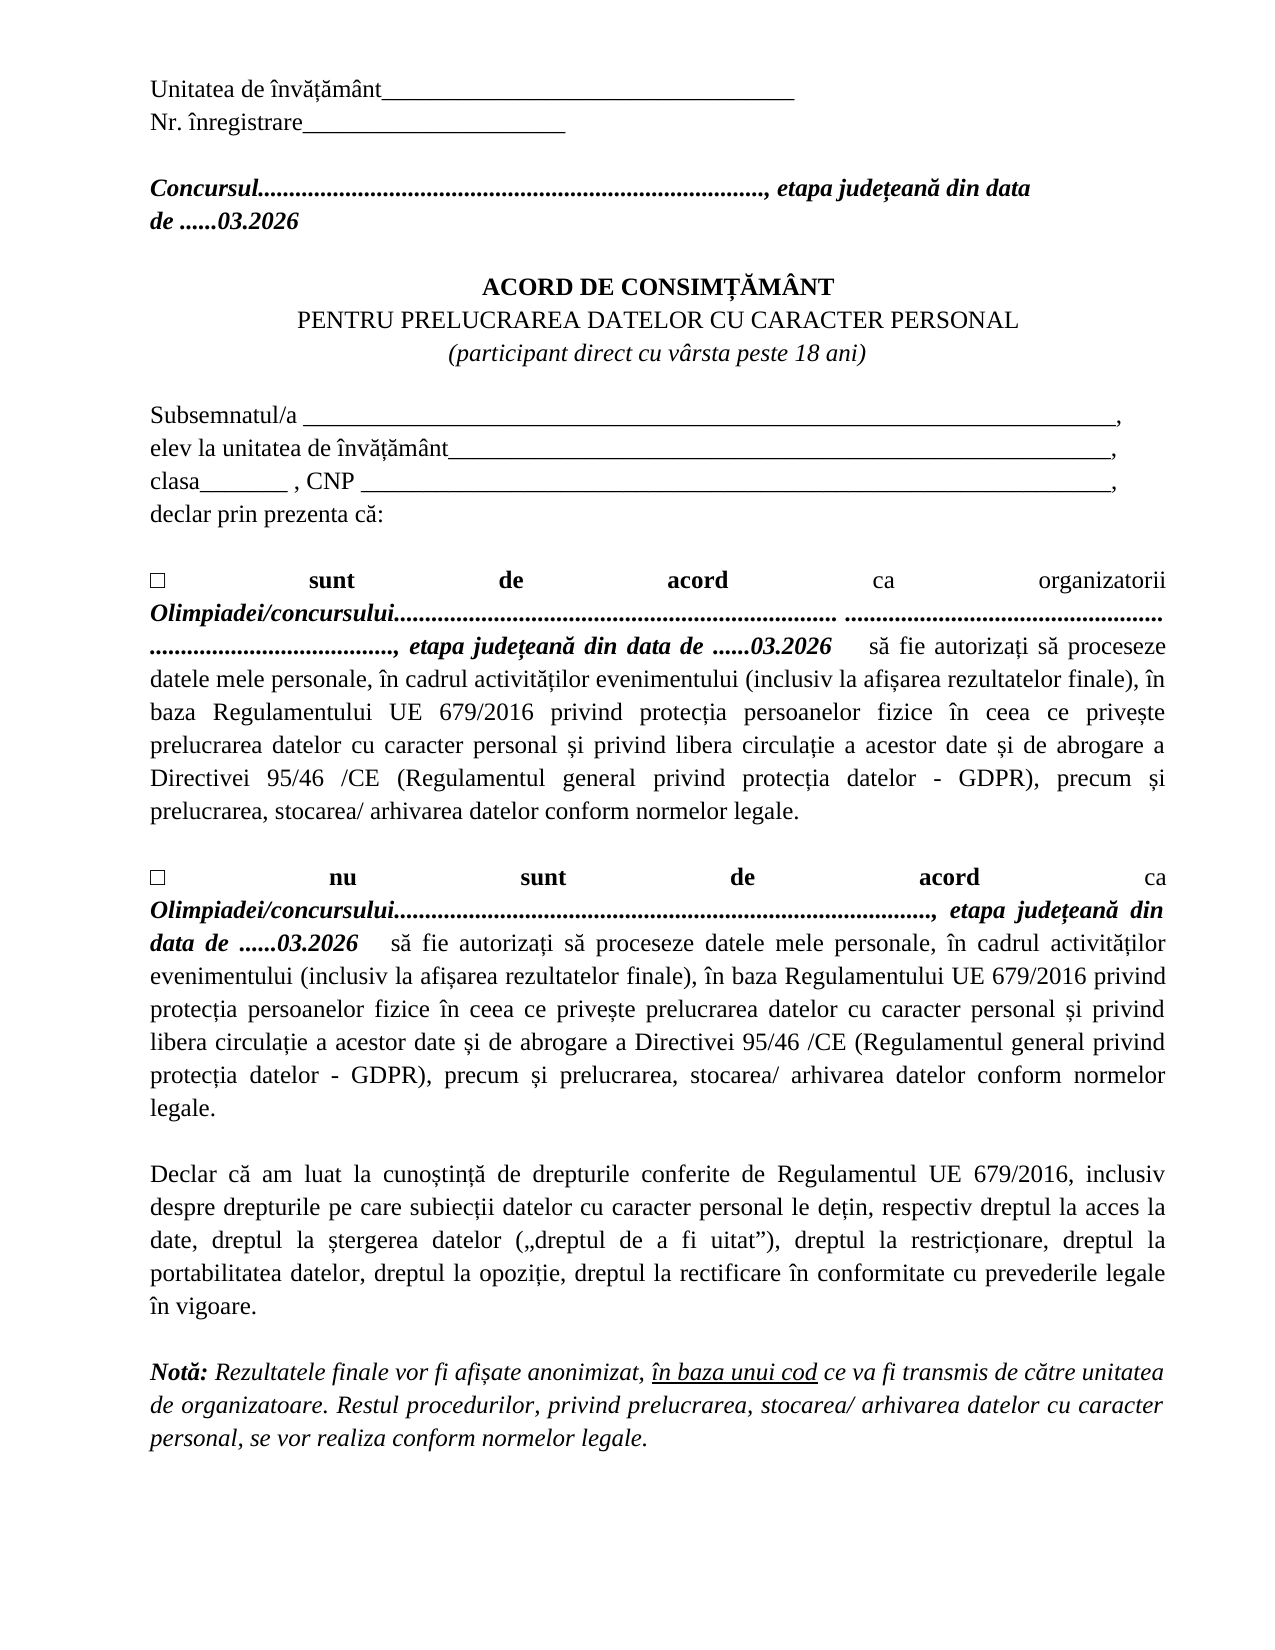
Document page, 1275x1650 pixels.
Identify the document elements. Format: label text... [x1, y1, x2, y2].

text □ nu sunt de acord ca Olimpiadei/concursului......................................................................................, etapa județeană din data de ......03.2026 să fie autorizați să proceseze datele mele personale, în cadrul activităților evenimentului (inclusiv la afișarea rezultatelor finale), în baza Regulamentului UE 679/2016 privind protecția persoanelor fizice în ceea ce privește prelucrarea datelor cu caracter personal și privind libera circulație a acestor date și de abrogare a Directivei 95/46 /CE (Regulamentul general privind protecția datelor - GDPR), precum și prelucrarea, stocarea/ arhivarea datelor conform normelor legale. [150, 862, 1167, 1122]
text Notă: Rezultatele finale vor fi afișate anonimizat, în baza unui cod ce va fi transmis de către unitatea de organizatoare. Restul procedurilor, privind prelucrarea, stocarea/ arhivarea datelor cu caracter personal, se vor realiza conform normelor legale. [150, 1357, 1167, 1452]
text Unitatea de învățământ_________________________________ [150, 74, 1167, 103]
text elev la unitatea de învățământ_____________________________________________________, [150, 433, 1167, 462]
text □ sunt de acord ca organizatorii Olimpiadei/concursului....................................................................... .........................................................................................., etapa județeană din data de ......03.2026 să fie autorizați să proceseze datele mele personale, în cadrul activităților evenimentului (inclusiv la afișarea rezultatelor finale), în baza Regulamentului UE 679/2016 privind protecția persoanelor fizice în ceea ce privește prelucrarea datelor cu caracter personal și privind libera circulație a acestor date și de abrogare a Directivei 95/46 /CE (Regulamentul general privind protecția datelor - GDPR), precum și prelucrarea, stocarea/ arhivarea datelor conform normelor legale. [150, 565, 1167, 825]
text Subsemnatul/a _________________________________________________________________, [150, 400, 1167, 428]
text Concursul................................................................................., etapa județeană din data de ......03.2026 [150, 173, 1167, 235]
text clasa_______ , CNP ____________________________________________________________, [150, 466, 1167, 494]
text PENTRU PRELUCRAREA DATELOR CU CARACTER PERSONAL [150, 305, 1167, 334]
text Declar că am luat la cunoștință de drepturile conferite de Regulamentul UE 679/2016, inclusiv despre drepturile pe care subiecții datelor cu caracter personal le dețin, respectiv dreptul la acces la date, dreptul la ștergerea datelor („dreptul de a fi uitat”), dreptul la restricționare, dreptul la portabilitatea datelor, dreptul la opoziție, dreptul la rectificare în conformitate cu prevederile legale în vigoare. [150, 1159, 1167, 1320]
text Nr. înregistrare_____________________ [150, 107, 1167, 136]
text (participant direct cu vârsta peste 18 ani) [150, 338, 1167, 367]
text declar prin prezenta că: [150, 499, 1167, 528]
text ACORD DE CONSIMȚĂMÂNT [150, 272, 1167, 301]
